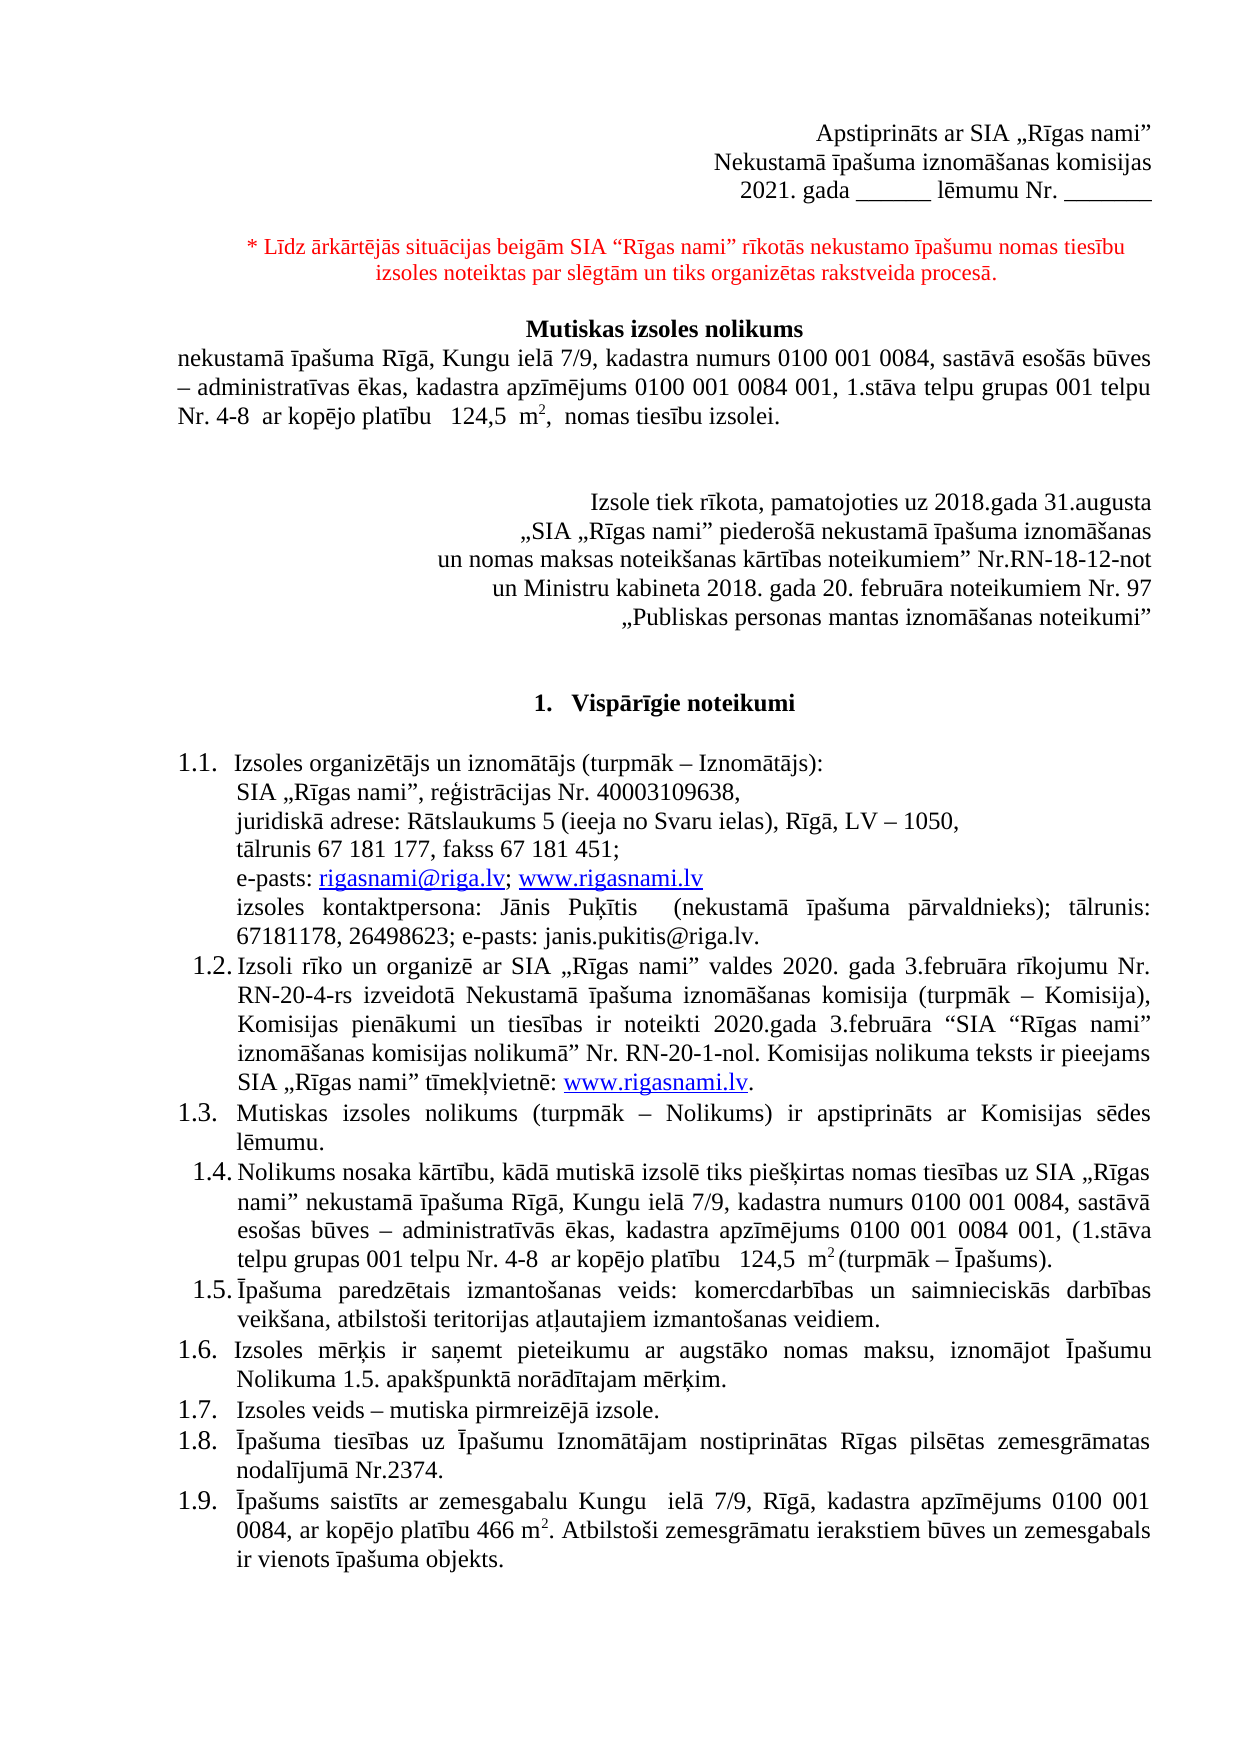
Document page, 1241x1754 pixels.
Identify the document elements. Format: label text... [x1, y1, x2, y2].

list Izsoles veids – mutiska pirmreizējā izsole. [177, 1393, 1152, 1424]
text un nomas maksas noteikšanas kārtības noteikumiem” Nr.RN-18-12-not [177, 544, 1152, 573]
text Izsole tiek rīkota, pamatojoties uz 2018.gada 31.augusta [177, 458, 1152, 516]
list Īpašums saistīts ar zemesgabalu Kungu ielā 7/9, Rīgā, kadastra apzīmējums 0100 001 0084, ar kopējo platību 466 m2. Atbilstoši zemesgrāmatu ierakstiem būves un zemesgabals ir vienots īpašuma objekts. [177, 1484, 1152, 1572]
text nekustamā īpašuma Rīgā, Kungu ielā 7/9, kadastra numurs 0100 001 0084, sastāvā esošās būves – administratīvas ēkas, kadastra apzīmējums 0100 001 0084 001, 1.stāva telpu grupas 001 telpu Nr. 4-8 ar kopējo platību 124,5 m2, nomas tiesību izsolei. [177, 343, 1152, 429]
text Nekustamā īpašuma iznomāšanas komisijas [177, 147, 1152, 176]
text SIA „Rīgas nami”, reģistrācijas Nr. 40003109638, [236, 777, 1152, 806]
text 2021. gada ______ lēmumu Nr. _______ [177, 176, 1152, 204]
text izsoles kontaktpersona: Jānis Puķītis (nekustamā īpašuma pārvaldnieks); tālrunis: 67181178, 26498623; e-pasts: janis.pukitis@riga.lv. [236, 892, 1152, 949]
text Mutiskas izsoles nolikums [177, 314, 1152, 343]
list Izsoles mērķis ir saņemt pieteikumu ar augstāko nomas maksu, iznomājot Īpašumu Nolikuma 1.5. apakšpunktā norādītajam mērķim. [177, 1333, 1152, 1393]
text „SIA „Rīgas nami” piederošā nekustamā īpašuma iznomāšanas [177, 516, 1152, 544]
text e-pasts: rigasnami@riga.lv; www.rigasnami.lv [236, 863, 1152, 892]
list * Līdz ārkārtējās situācijas beigām SIA “Rīgas nami” rīkotās nekustamo īpašumu nomas tiesību izsoles noteiktas par slēgtām un tiks organizētas rakstveida procesā. [221, 233, 1152, 286]
list Īpašuma paredzētais izmantošanas veids: komercdarbības un saimnieciskās darbības veikšana, atbilstoši teritorijas atļautajiem izmantošanas veidiem. [192, 1273, 1152, 1333]
text tālrunis 67 181 177, fakss 67 181 451; [236, 834, 1152, 863]
list Izsoles organizētājs un iznomātājs (turpmāk – Iznomātājs): [177, 746, 1152, 777]
list Mutiskas izsoles nolikums (turpmāk – Nolikums) ir apstiprināts ar Komisijas sēdes lēmumu. [177, 1096, 1152, 1156]
list Vispārīgie noteikumi [177, 688, 1152, 717]
text un Ministru kabineta 2018. gada 20. februāra noteikumiem Nr. 97 [177, 573, 1152, 602]
list Nolikums nosaka kārtību, kādā mutiskā izsolē tiks piešķirtas nomas tiesības uz SIA „Rīgas nami” nekustamā īpašuma Rīgā, Kungu ielā 7/9, kadastra numurs 0100 001 0084, sastāvā esošas būves – administratīvās ēkas, kadastra apzīmējums 0100 001 0084 001, (1.stāva telpu grupas 001 telpu Nr. 4-8 ar kopējo platību 124,5 m2 (turpmāk – Īpašums). [192, 1156, 1152, 1273]
list Izsoli rīko un organizē ar SIA „Rīgas nami” valdes 2020. gada 3.februāra rīkojumu Nr. RN-20-4-rs izveidotā Nekustamā īpašuma iznomāšanas komisija (turpmāk – Komisija), Komisijas pienākumi un tiesības ir noteikti 2020.gada 3.februāra “SIA “Rīgas nami” iznomāšanas komisijas nolikumā” Nr. RN-20-1-nol. Komisijas nolikuma teksts ir pieejams SIA „Rīgas nami” tīmekļvietnē: www.rigasnami.lv. [192, 949, 1152, 1096]
text juridiskā adrese: Rātslaukums 5 (ieeja no Svaru ielas), Rīgā, LV – 1050, [236, 806, 1152, 834]
text Apstiprināts ar SIA „Rīgas nami” [177, 118, 1152, 147]
list Īpašuma tiesības uz Īpašumu Iznomātājam nostiprinātas Rīgas pilsētas zemesgrāmatas nodalījumā Nr.2374. [177, 1424, 1152, 1484]
text „Publiskas personas mantas iznomāšanas noteikumi” [177, 602, 1152, 631]
